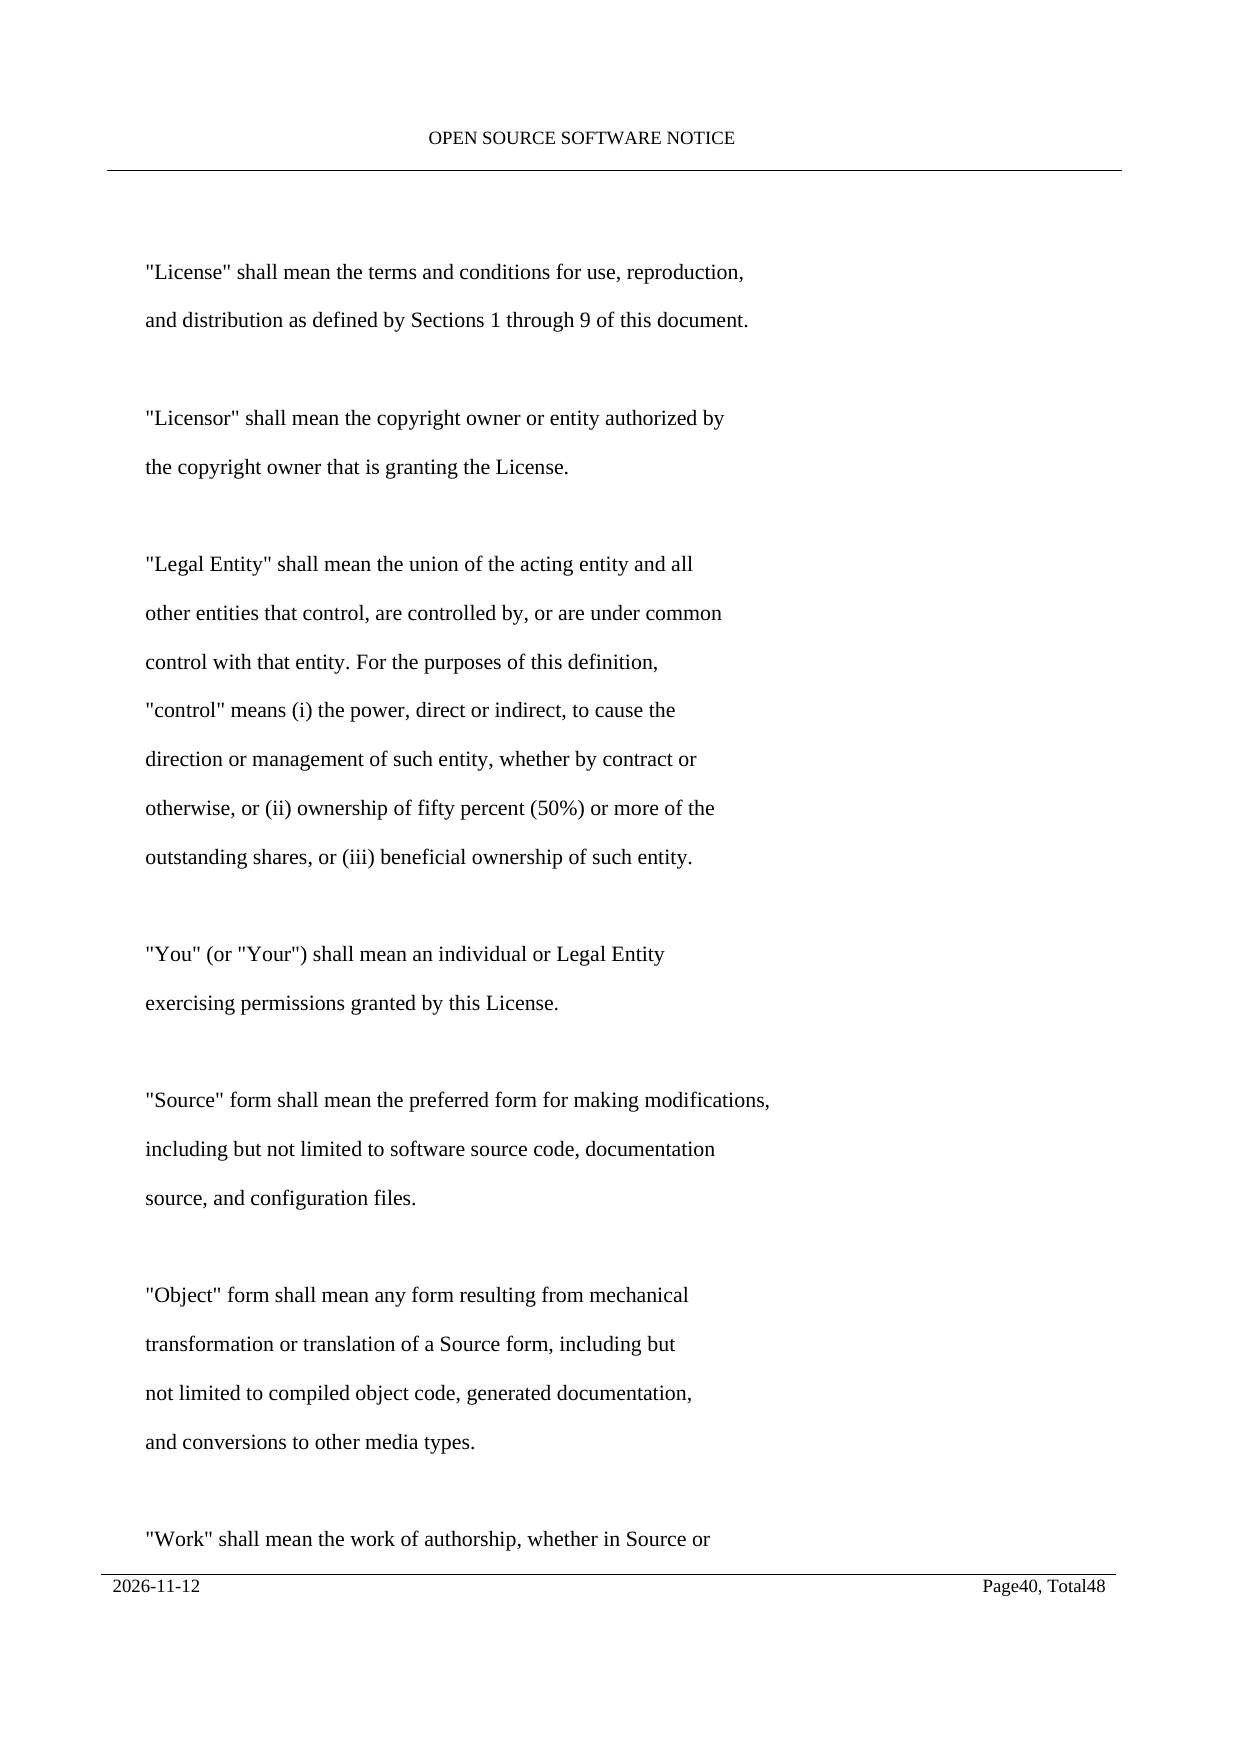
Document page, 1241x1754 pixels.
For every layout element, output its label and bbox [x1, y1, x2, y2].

text [112, 206, 1128, 1555]
